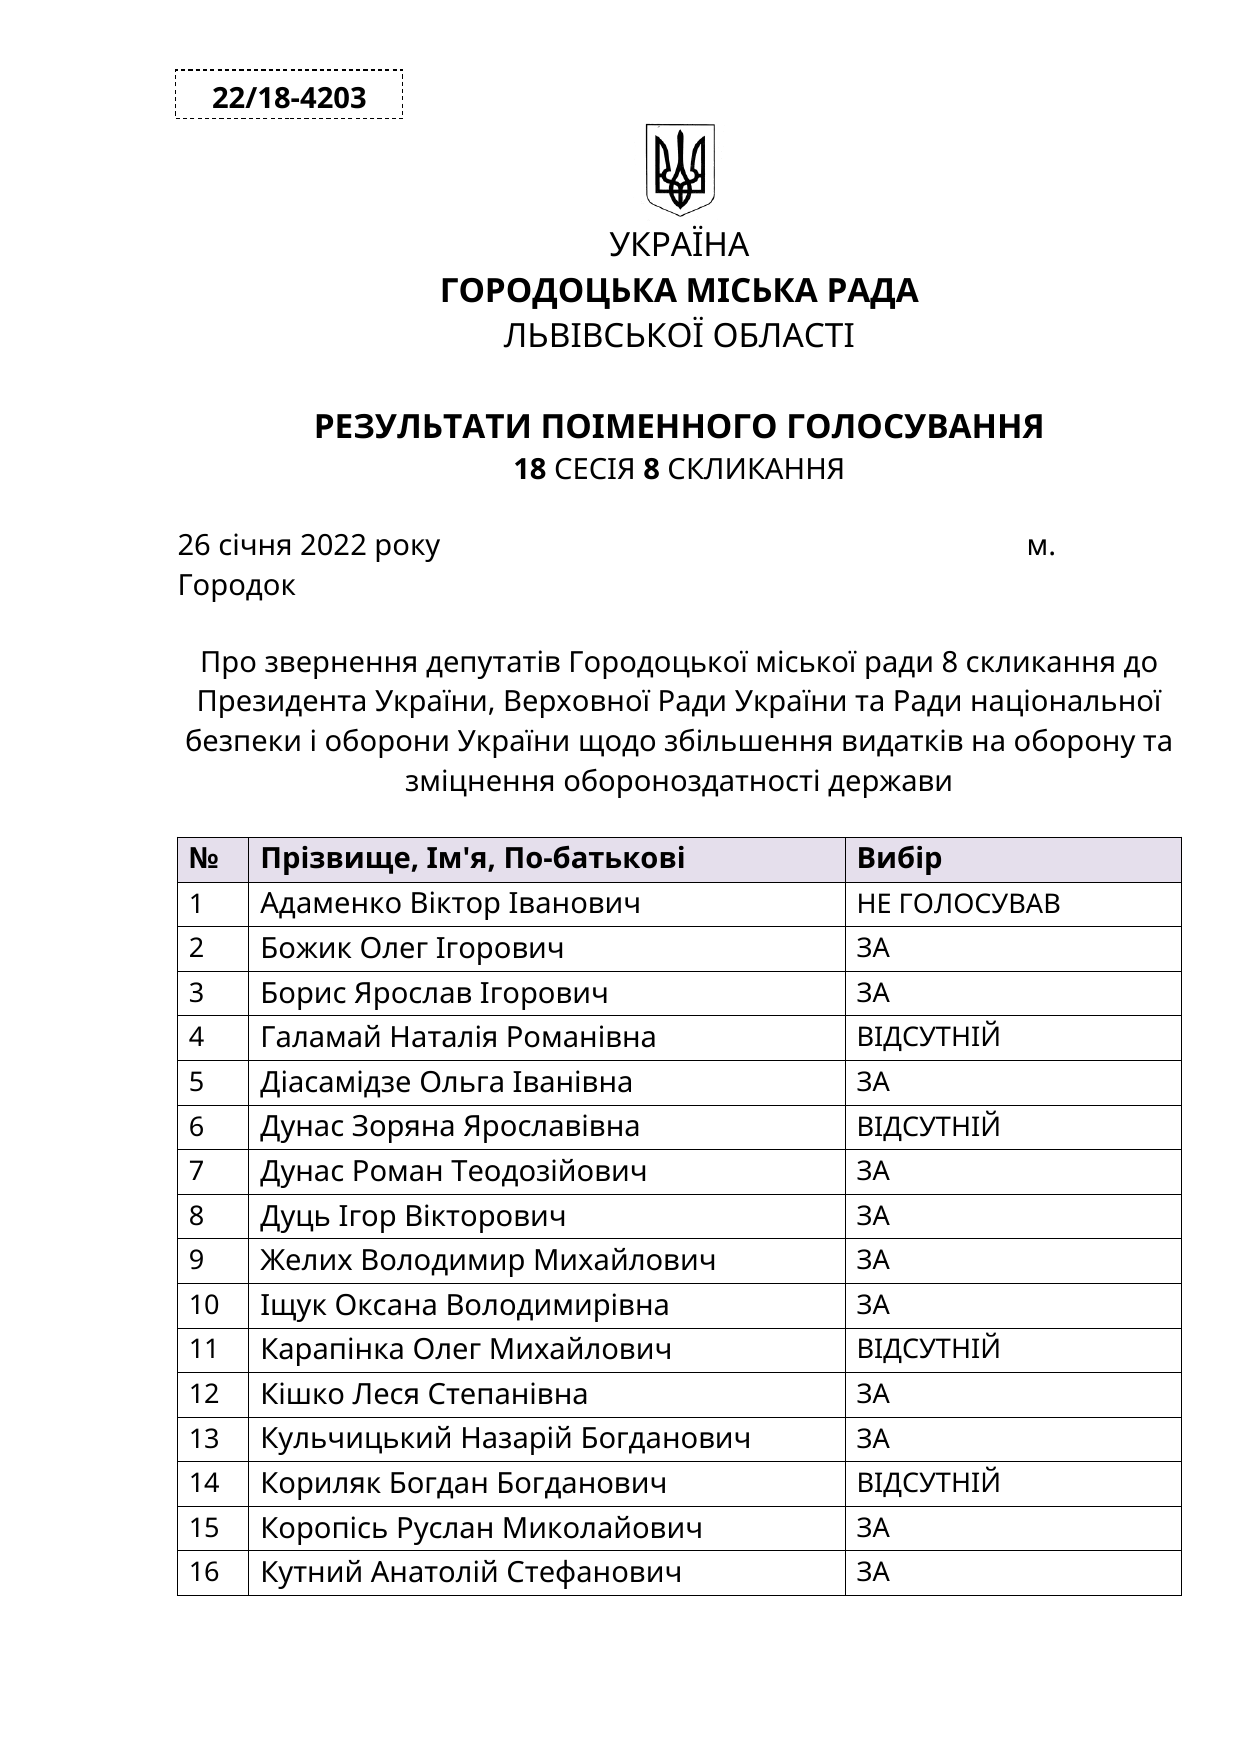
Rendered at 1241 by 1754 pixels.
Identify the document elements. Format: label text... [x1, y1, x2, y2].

table_cell ЗА [846, 1418, 1181, 1461]
table_cell ЗА [846, 1150, 1181, 1194]
table_header Вибір [846, 838, 1181, 882]
table_cell 1 [178, 883, 248, 926]
text УКРАЇНА [177, 221, 1181, 266]
table_cell Коропісь Руслан Миколайович [249, 1507, 845, 1550]
table_cell ЗА [846, 1061, 1181, 1104]
table_cell Карапінка Олег Михайлович [249, 1329, 845, 1372]
table_cell 10 [178, 1284, 248, 1327]
table_cell 3 [178, 972, 248, 1015]
table_cell ЗА [846, 1195, 1181, 1238]
table_cell ЗА [846, 972, 1181, 1015]
table_cell 7 [178, 1150, 248, 1194]
table_cell 5 [178, 1061, 248, 1104]
table_cell Божик Олег Ігорович [249, 927, 845, 971]
table_cell ВІДСУТНІЙ [846, 1462, 1181, 1506]
table_cell 14 [178, 1462, 248, 1506]
table_cell ЗА [846, 927, 1181, 971]
text 26 січня 2022 року м. Городок [177, 525, 1181, 604]
table_cell ЗА [846, 1507, 1181, 1550]
table_cell ЗА [846, 1239, 1181, 1283]
table_cell Дунас Роман Теодозійович [249, 1150, 845, 1194]
table_cell ВІДСУТНІЙ [846, 1106, 1181, 1149]
table_cell Желих Володимир Михайлович [249, 1239, 845, 1283]
table_cell Кориляк Богдан Богданович [249, 1462, 845, 1506]
table_cell Борис Ярослав Ігорович [249, 972, 845, 1015]
table_cell ВІДСУТНІЙ [846, 1329, 1181, 1372]
table_cell 16 [178, 1551, 248, 1595]
table_header Прізвище, Ім'я, По-батькові [249, 838, 845, 882]
table_cell ЗА [846, 1373, 1181, 1417]
table_cell 12 [178, 1373, 248, 1417]
table_cell Кішко Леся Степанівна [249, 1373, 845, 1417]
text РЕЗУЛЬТАТИ ПОІМЕННОГО ГОЛОСУВАННЯ [177, 403, 1181, 448]
table_cell 6 [178, 1106, 248, 1149]
table_cell 2 [178, 927, 248, 971]
table_cell Адаменко Віктор Іванович [249, 883, 845, 926]
text Про звернення депутатів Городоцької міської ради 8 скликання до Президента України, Верховної Ради України та Ради національної безпеки і оборони України щодо збільшення видатків на оборону та зміцнення обороноздатності держави [177, 641, 1181, 800]
table_cell ЗА [846, 1551, 1181, 1595]
table_header № [178, 838, 248, 882]
table_cell 8 [178, 1195, 248, 1238]
table_cell Кульчицький Назарій Богданович [249, 1418, 845, 1461]
table_cell 4 [178, 1016, 248, 1060]
text ГОРОДОЦЬКА МІСЬКА РАДА [177, 266, 1181, 312]
table_cell Діасамідзе Ольга Іванівна [249, 1061, 845, 1104]
table_cell 15 [178, 1507, 248, 1550]
table_cell Дунас Зоряна Ярославівна [249, 1106, 845, 1149]
text ЛЬВІВСЬКОЇ ОБЛАСТІ [177, 312, 1181, 357]
table_cell Іщук Оксана Володимирівна [249, 1284, 845, 1327]
table_cell ЗА [846, 1284, 1181, 1327]
table_cell ВІДСУТНІЙ [846, 1016, 1181, 1060]
text 18 СЕСІЯ 8 СКЛИКАННЯ [177, 448, 1181, 488]
table_cell НЕ ГОЛОСУВАВ [846, 883, 1181, 926]
table_cell 9 [178, 1239, 248, 1283]
table_cell 11 [178, 1329, 248, 1372]
table_cell Кутний Анатолій Стефанович [249, 1551, 845, 1595]
table_cell 13 [178, 1418, 248, 1461]
table_cell Галамай Наталія Романівна [249, 1016, 845, 1060]
table_cell Дуць Ігор Вікторович [249, 1195, 845, 1238]
picture [633, 118, 726, 221]
